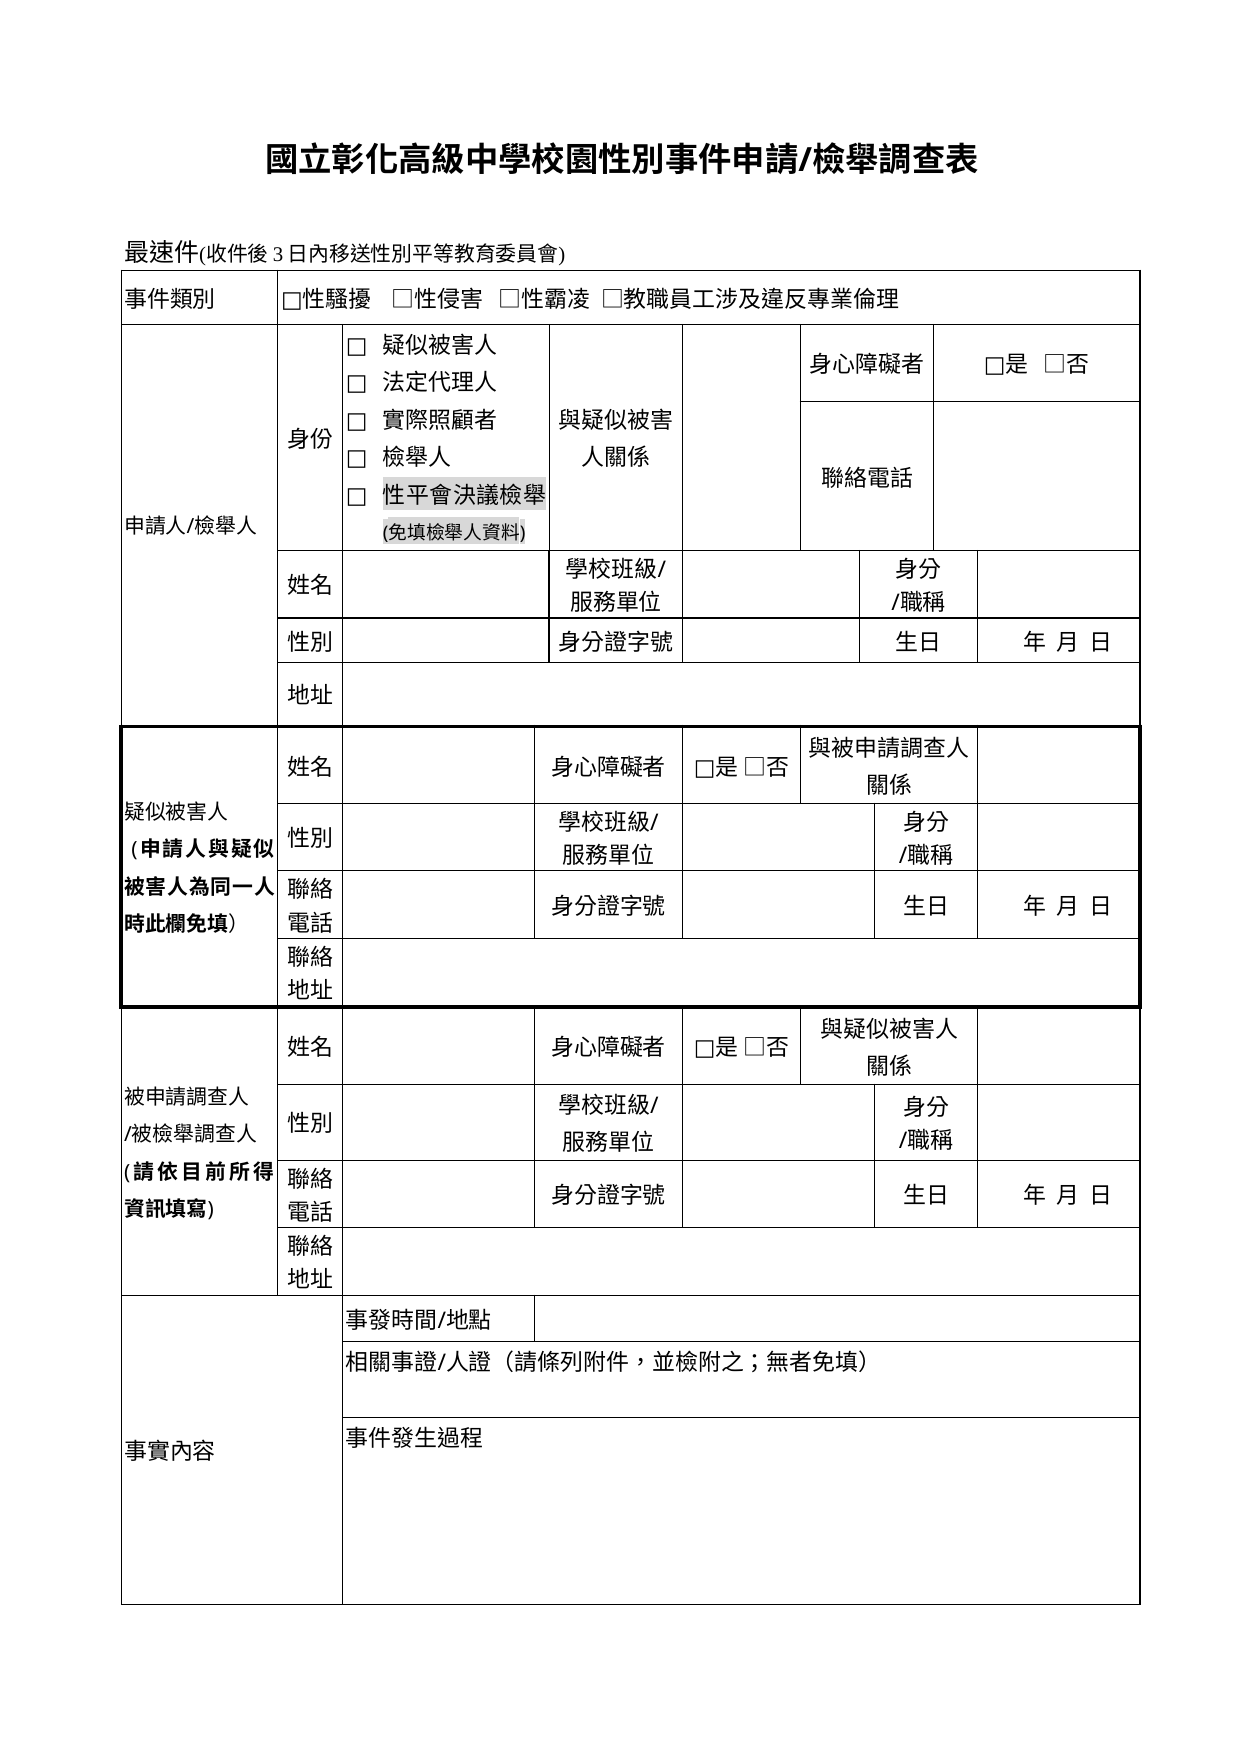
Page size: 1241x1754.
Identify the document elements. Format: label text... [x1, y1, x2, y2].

table_cell 身分 /職稱 [875, 1085, 977, 1159]
table_cell 申請人/檢舉人 [122, 325, 277, 724]
table_cell [683, 551, 859, 617]
table_cell [683, 325, 800, 550]
table_cell 聯絡地址 [278, 939, 342, 1005]
table_cell 性別 [278, 804, 342, 870]
table_cell [934, 402, 1139, 550]
table_cell [535, 1296, 1139, 1341]
table_cell 事件類別 [122, 271, 277, 324]
table_cell 性別 [278, 619, 342, 661]
table_cell 學校班級/ 服務單位 [535, 1085, 682, 1159]
table_cell 生日 [875, 871, 977, 938]
table_cell [978, 804, 1138, 870]
table_cell [343, 1009, 534, 1083]
table_cell [343, 663, 1139, 724]
table_cell [343, 939, 1138, 1005]
table_cell [343, 1085, 534, 1159]
table_cell [683, 1085, 874, 1159]
table_cell [343, 1228, 1139, 1294]
table_cell 相關事證/人證（請條列附件，並檢附之；無者免填） [343, 1342, 1139, 1417]
table_cell 年 月 日 [978, 1161, 1139, 1227]
table_cell 姓名 [278, 728, 342, 803]
table_cell [343, 619, 548, 661]
table_cell □是 □否 [683, 1009, 800, 1083]
table_cell 聯絡電話 [278, 871, 342, 938]
table_cell 事發時間/地點 [343, 1296, 534, 1341]
table_cell 地址 [278, 663, 342, 724]
table_cell 生日 [875, 1161, 977, 1227]
table_cell 姓名 [278, 1009, 342, 1083]
table_cell 聯絡地址 [278, 1228, 342, 1294]
table_cell [978, 1009, 1139, 1083]
table_cell 身分證字號 [535, 1161, 682, 1227]
table_cell 事實內容 [122, 1296, 342, 1604]
table_cell 事件發生過程 [343, 1418, 1139, 1604]
table_cell 身心障礙者 [801, 325, 933, 401]
table_cell [343, 871, 534, 938]
table_cell 生日 [860, 619, 977, 661]
table_cell 身分 /職稱 [875, 804, 977, 870]
table_cell □是 □否 [683, 728, 800, 803]
table_cell 身心障礙者 [535, 728, 682, 803]
table_cell [343, 804, 534, 870]
table_cell 學校班級/ 服務單位 [550, 551, 682, 617]
text 國立彰化高級中學校園性別事件申請/檢舉調查表 [118, 119, 1125, 194]
table_cell □是 □否 [934, 325, 1139, 401]
table_cell [978, 551, 1139, 617]
table_cell [343, 1161, 534, 1227]
table_cell 學校班級/ 服務單位 [535, 804, 682, 870]
table_cell 年 月 日 [978, 871, 1138, 938]
table_cell [343, 728, 534, 803]
table_cell 性別 [278, 1085, 342, 1159]
table_cell [683, 619, 859, 661]
table_cell 疑似被害人 法定代理人 實際照顧者 檢舉人 性平會決議檢舉(免填檢舉人資料) [343, 325, 549, 550]
table_cell 與疑似被害人 關係 [801, 1009, 977, 1083]
table_cell [343, 551, 548, 617]
table_cell [978, 728, 1138, 803]
table_cell 聯絡電話 [801, 402, 933, 550]
table_cell 與疑似被害人關係 [550, 325, 682, 550]
table_cell 身分證字號 [550, 619, 682, 661]
table_cell □性騷擾 □性侵害 □性霸凌 □教職員工涉及違反專業倫理 [278, 271, 1139, 324]
table_cell 疑似被害人 (申請人與疑似被害人為同一人時此欄免填） [123, 728, 277, 1005]
table_cell [978, 1085, 1139, 1159]
table_cell [683, 1161, 874, 1227]
table_cell 與被申請調查人關係 [801, 728, 977, 803]
table_cell [683, 871, 874, 938]
table_cell 身份 [278, 325, 342, 550]
table_cell 身分 /職稱 [860, 551, 977, 617]
table_cell 身心障礙者 [535, 1009, 682, 1083]
table_cell [683, 804, 874, 870]
table_cell 姓名 [278, 551, 342, 617]
table_cell 被申請調查人 /被檢舉調查人 (請依目前所得資訊填寫) [122, 1009, 277, 1294]
table_header 最速件(收件後3日內移送性別平等教育委員會) [121, 232, 1140, 269]
table_cell 身分證字號 [535, 871, 682, 938]
table_cell 年 月 日 [978, 619, 1139, 661]
table_cell 聯絡電話 [278, 1161, 342, 1227]
